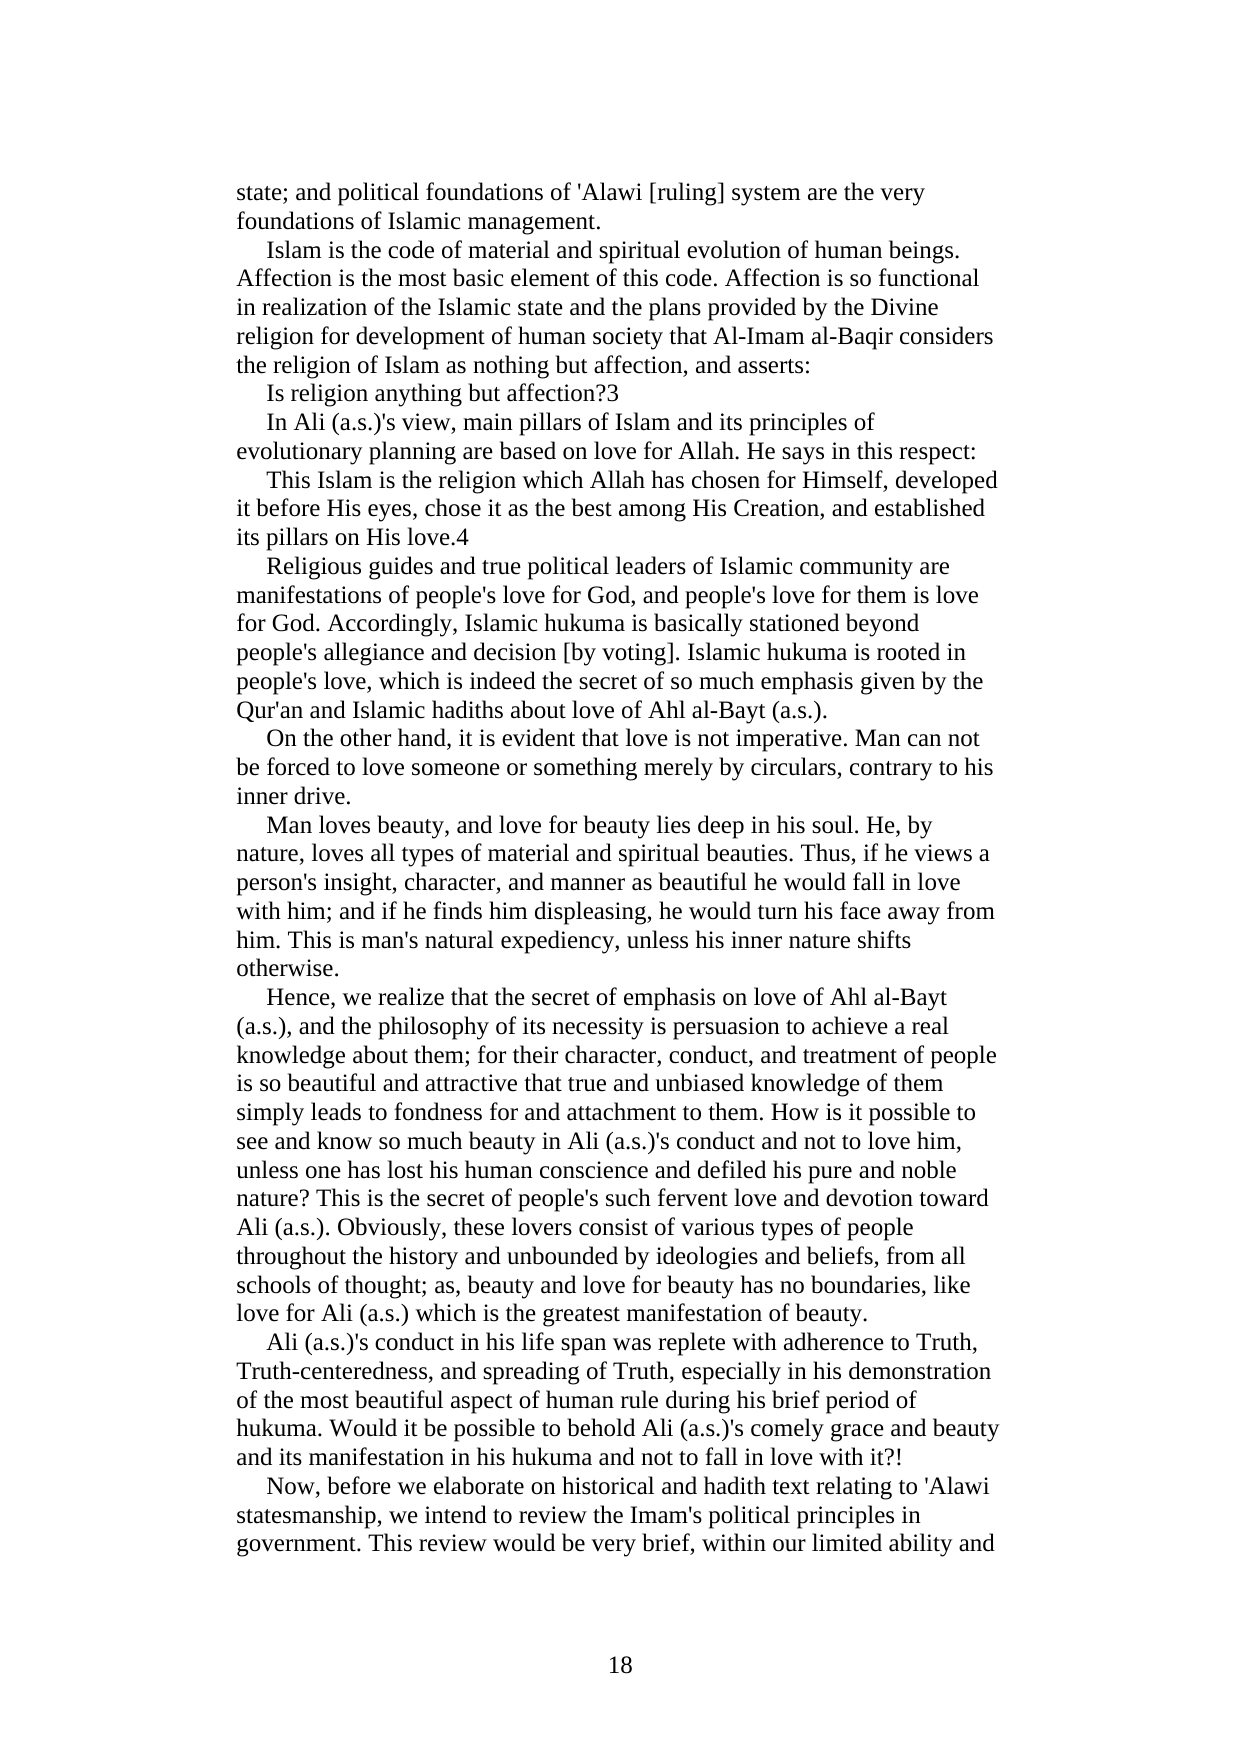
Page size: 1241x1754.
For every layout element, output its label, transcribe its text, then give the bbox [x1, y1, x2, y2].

text Religious guides and true political leaders of Islamic community are manifestations of people's love for God, and people's love for them is love for God. Accordingly, Islamic hukuma is basically stationed beyond people's allegiance and decision [by voting]. Islamic hukuma is rooted in people's love, which is indeed the secret of so much emphasis given by the Qur'an and Islamic hadiths about love of Ahl al-Bayt (a.s.). [236, 551, 1004, 723]
text This Islam is the religion which Allah has chosen for Himself, developed it before His eyes, chose it as the best among His Creation, and established its pillars on His love.4 [236, 465, 1004, 551]
text In Ali (a.s.)'s view, main pillars of Islam and its principles of evolutionary planning are based on love for Allah. He says in this respect: [236, 407, 1004, 465]
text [236, 1471, 1004, 1557]
text Ali (a.s.)'s conduct in his life span was replete with adherence to Truth, Truth-centeredness, and spreading of Truth, especially in his demonstration of the most beautiful aspect of human rule during his brief period of hukuma. Would it be possible to behold Ali (a.s.)'s comely grace and beauty and its manifestation in his hukuma and not to fall in love with it?! [236, 1327, 1004, 1471]
text Man loves beauty, and love for beauty lies deep in his soul. He, by nature, loves all types of material and spiritual beauties. Thus, if he views a person's insight, character, and manner as beautiful he would fall in love with him; and if he finds him displeasing, he would turn his face away from him. This is man's natural expediency, unless his inner nature shifts otherwise. [236, 810, 1004, 982]
text Islam is the code of material and spiritual evolution of human beings. Affection is the most basic element of this code. Affection is so functional in realization of the Islamic state and the plans provided by the Divine religion for development of human society that Al-Imam al-Baqir considers the religion of Islam as nothing but affection, and asserts: [236, 235, 1004, 378]
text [236, 177, 1004, 235]
text On the other hand, it is evident that love is not imperative. Man can not be forced to love someone or something merely by circulars, contrary to his inner drive. [236, 723, 1004, 810]
text Is religion anything but affection?3 [236, 378, 1004, 407]
text Hence, we realize that the secret of emphasis on love of Ahl al-Bayt (a.s.), and the philosophy of its necessity is persuasion to achieve a real knowledge about them; for their character, conduct, and treatment of people is so beautiful and attractive that true and unbiased knowledge of them simply leads to fondness for and attachment to them. How is it possible to see and know so much beauty in Ali (a.s.)'s conduct and not to love him, unless one has lost his human conscience and defiled his pure and noble nature? This is the secret of people's such fervent love and devotion toward Ali (a.s.). Obviously, these lovers consist of various types of people throughout the history and unbounded by ideologies and beliefs, from all schools of thought; as, beauty and love for beauty has no boundaries, like love for Ali (a.s.) which is the greatest manifestation of beauty. [236, 982, 1004, 1327]
